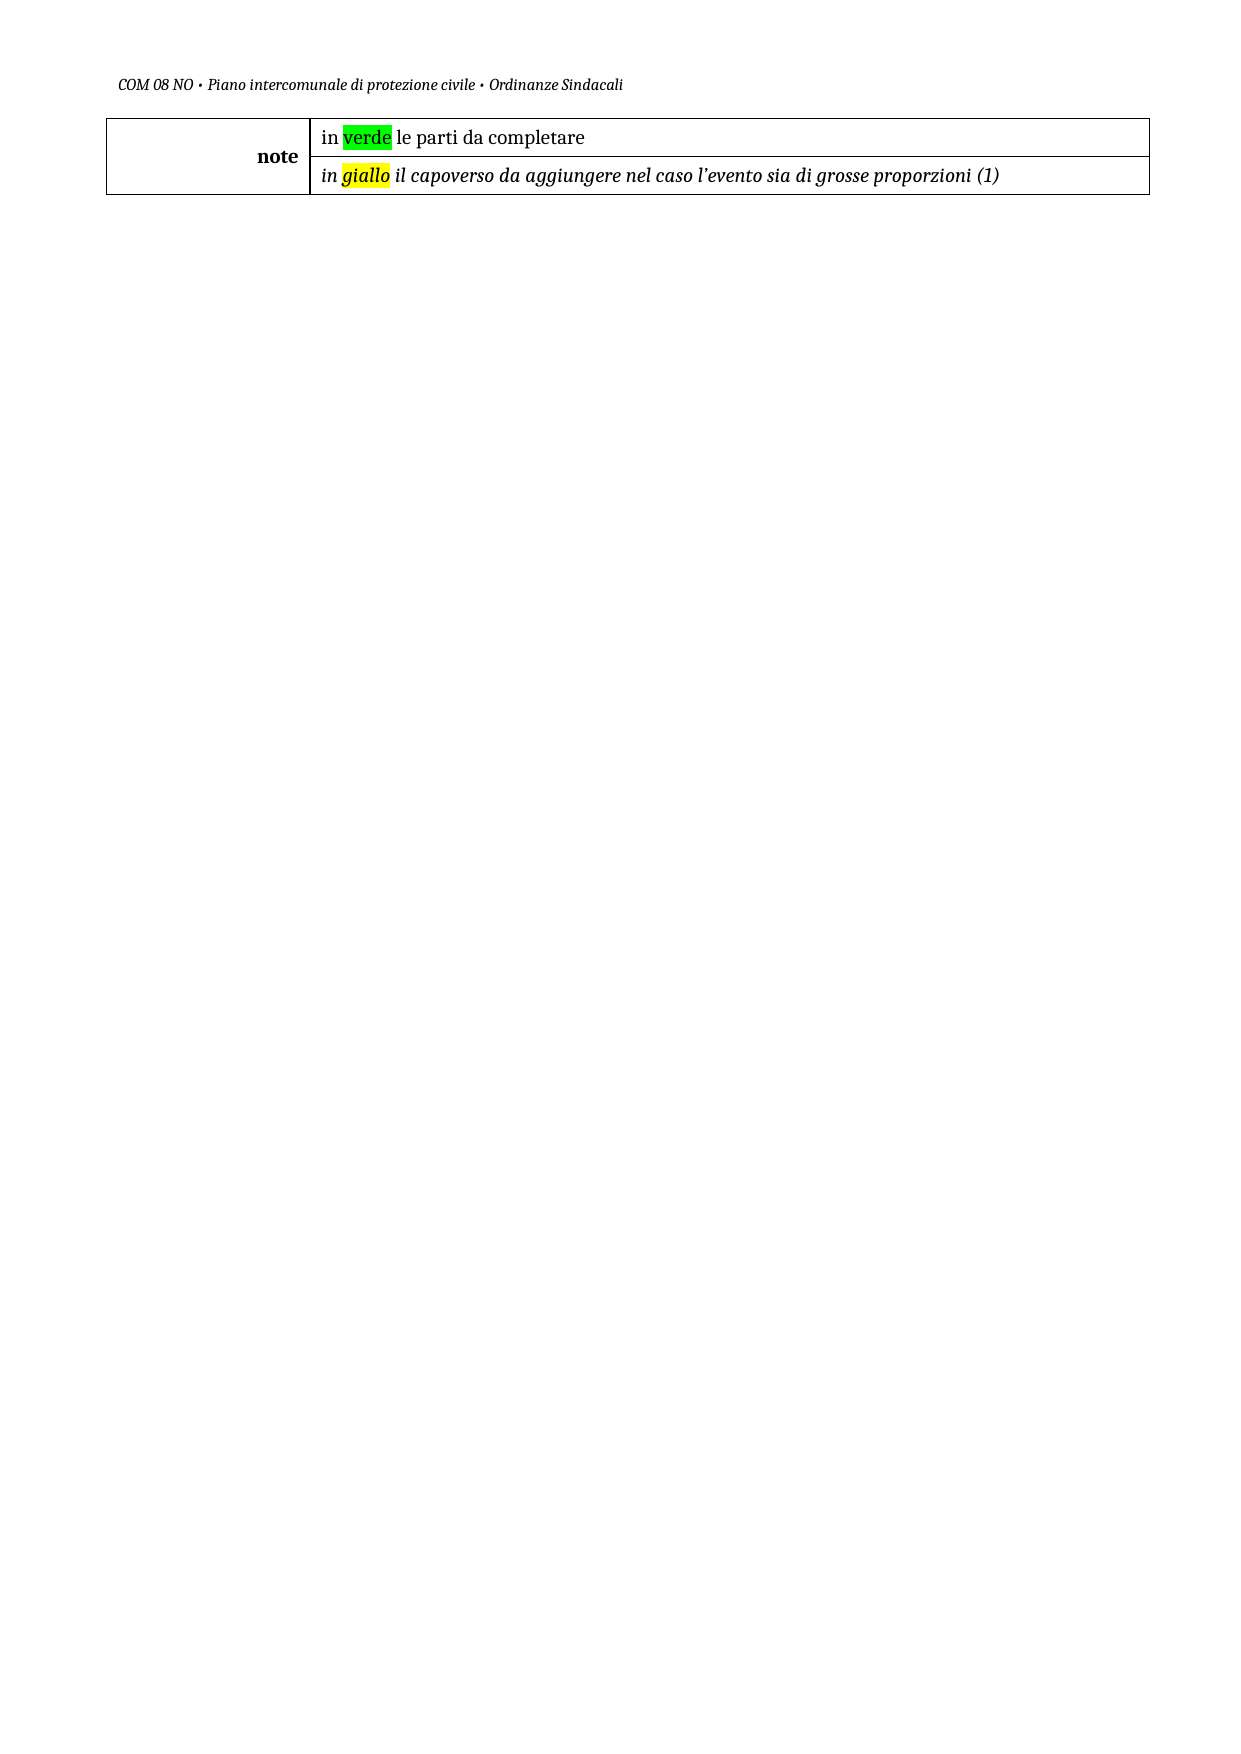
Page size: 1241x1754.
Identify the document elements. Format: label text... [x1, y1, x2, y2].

table_cell in giallo il capoverso da aggiungere nel caso l’evento sia di grosse proporzioni (1) [311, 157, 1149, 194]
table_cell in verde le parti da completare [311, 119, 1149, 156]
table_cell note [107, 119, 309, 194]
